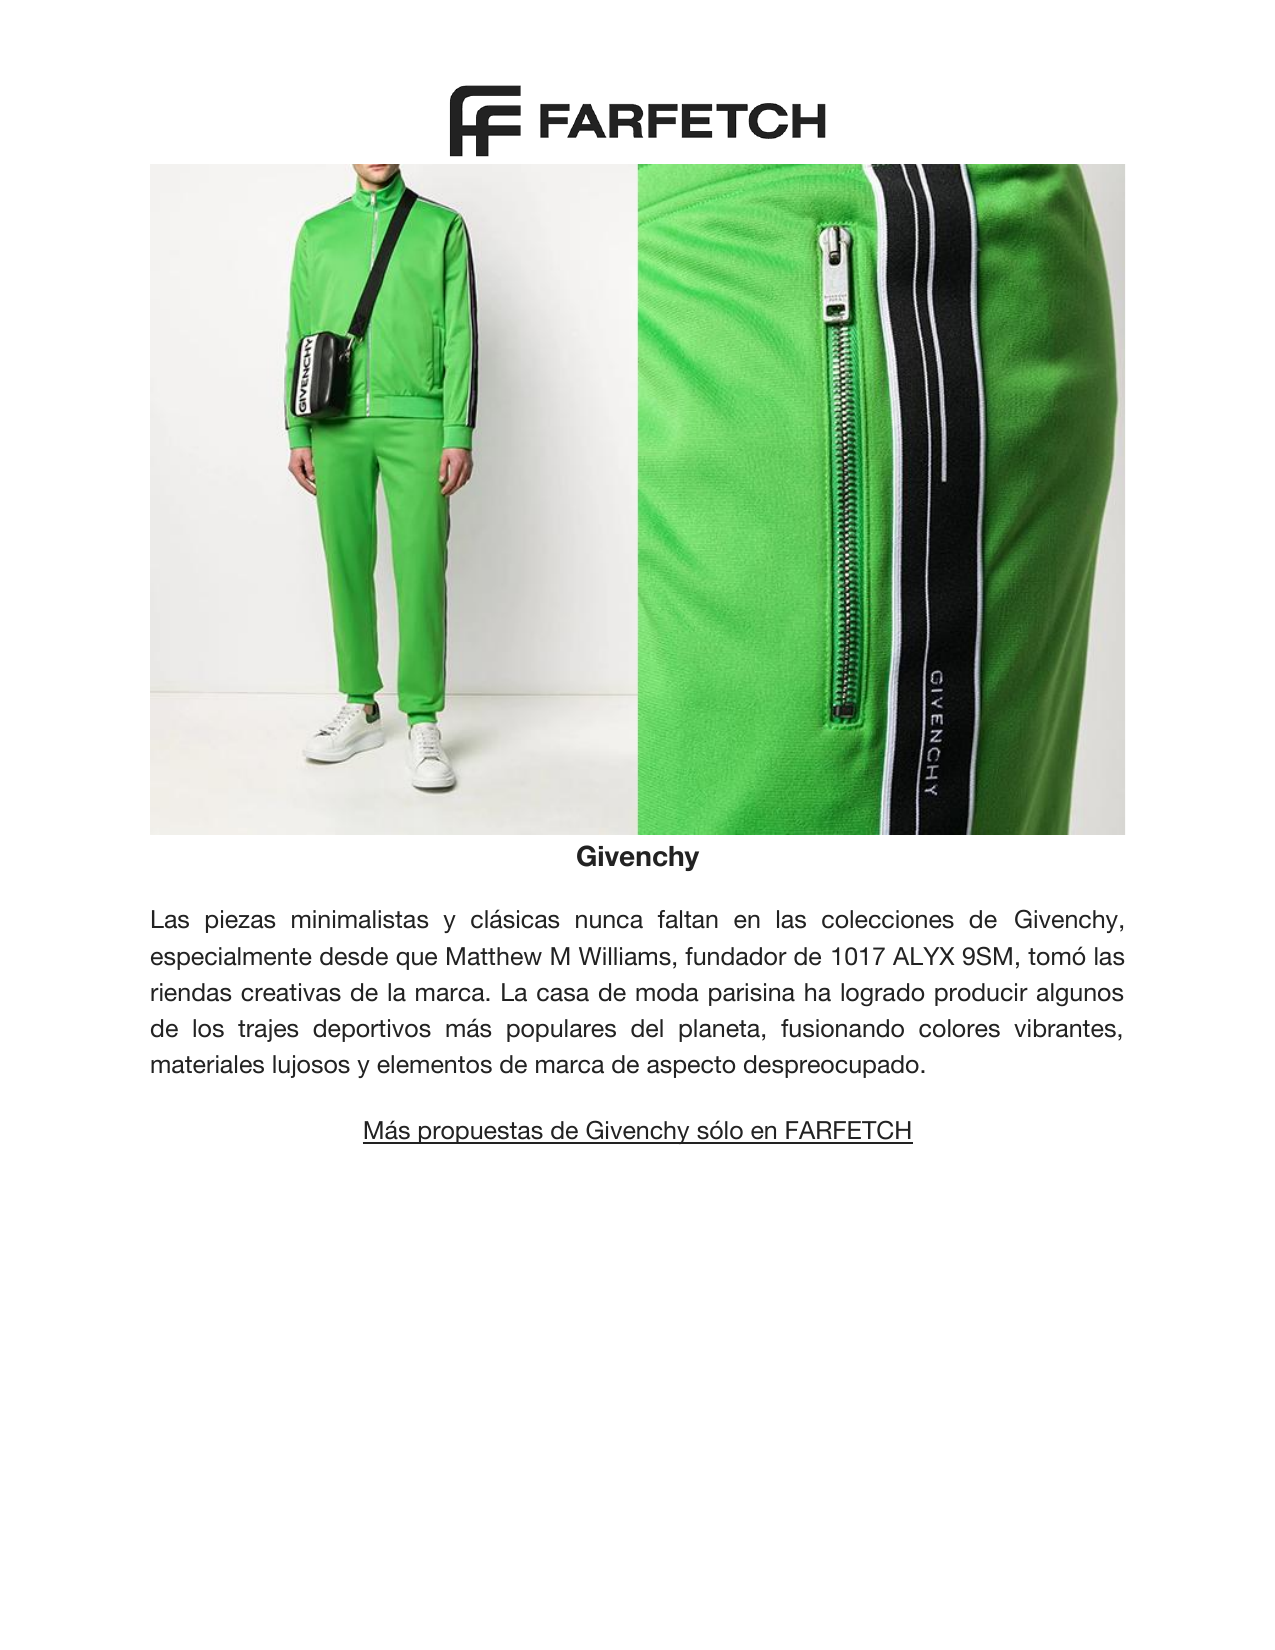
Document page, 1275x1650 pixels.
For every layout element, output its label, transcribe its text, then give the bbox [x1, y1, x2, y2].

text Las piezas minimalistas y clásicas nunca faltan en las colecciones de Givenchy, especialmente desde que Matthew M Williams, fundador de 1017 ALYX 9SM, tomó las riendas creativas de la marca. La casa de moda parisina ha logrado producir algunos de los trajes deportivos más populares del planeta, fusionando colores vibrantes, materiales lujosos y elementos de marca de aspecto despreocupado. [150, 904, 1125, 1080]
picture [150, 164, 1125, 835]
picture [449, 75, 826, 161]
text Más propuestas de Givenchy sólo en FARFETCH [150, 1115, 1125, 1147]
subtitle Givenchy [150, 839, 1125, 874]
